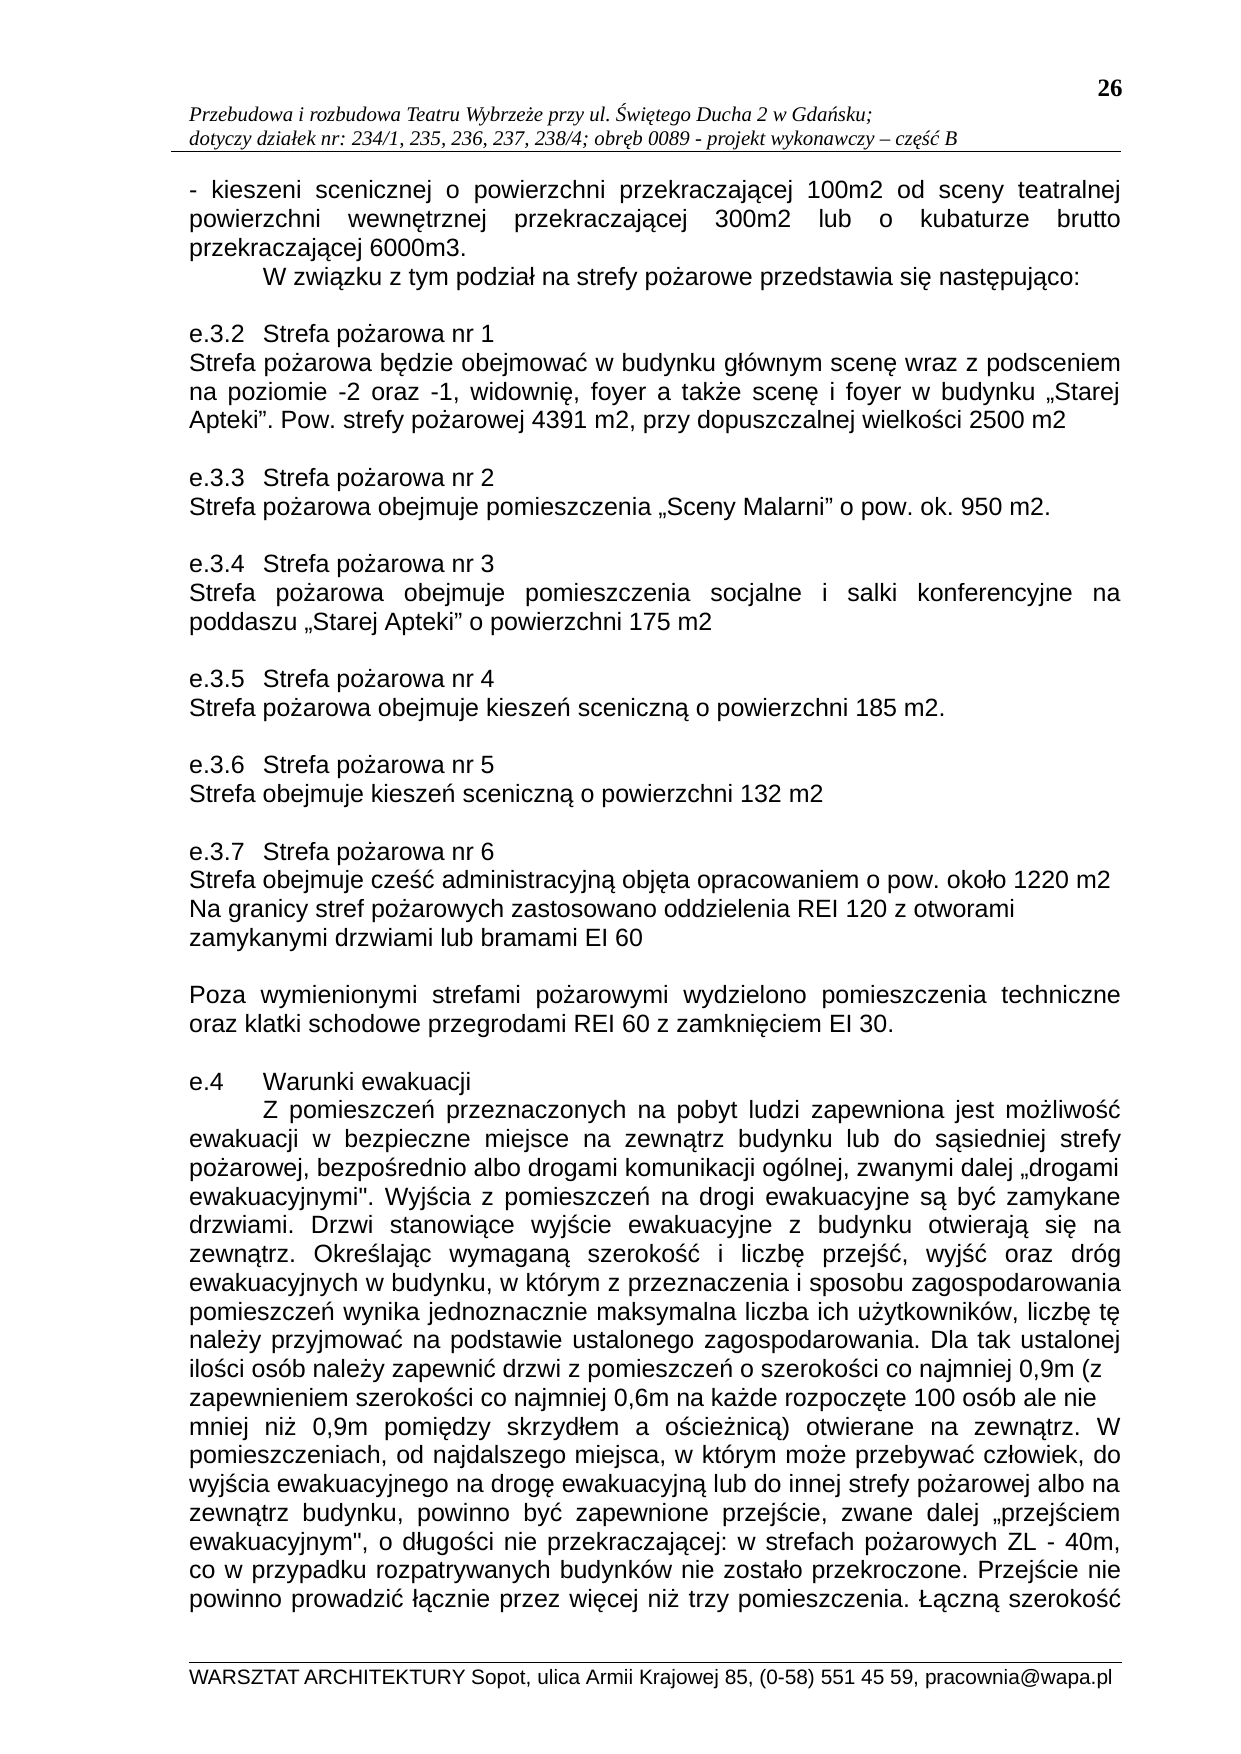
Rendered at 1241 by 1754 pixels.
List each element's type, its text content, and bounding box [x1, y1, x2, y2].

text Z pomieszczeń przeznaczonych na pobyt ludzi zapewniona jest możliwość ewakuacji w bezpieczne miejsce na zewnątrz budynku lub do sąsiedniej strefy pożarowej, bezpośrednio albo drogami komunikacji ogólnej, zwanymi dalej „drogami [189, 1096, 1122, 1182]
text e.3.6 Strefa pożarowa nr 5 [189, 751, 1122, 779]
text zamykanymi drzwiami lub bramami EI 60 [189, 923, 1122, 952]
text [189, 1412, 1122, 1613]
text Strefa pożarowa obejmuje pomieszczenia socjalne i salki konferencyjne na poddaszu „Starej Apteki” o powierzchni 175 m2 [189, 578, 1122, 636]
text ewakuacyjnymi". Wyjścia z pomieszczeń na drogi ewakuacyjne są być zamykane drzwiami. Drzwi stanowiące wyjście ewakuacyjne z budynku otwierają się na zewnątrz. Określając wymaganą szerokość i liczbę przejść, wyjść oraz dróg ewakuacyjnych w budynku, w którym z przeznaczenia i sposobu zagospodarowania pomieszczeń wynika jednoznacznie maksymalna liczba ich użytkowników, liczbę tę należy przyjmować na podstawie ustalonego zagospodarowania. Dla tak ustalonej ilości osób należy zapewnić drzwi z pomieszczeń o szerokości co najmniej 0,9m (z [189, 1182, 1122, 1383]
text Strefa obejmuje cześć administracyjną objęta opracowaniem o pow. około 1220 m2 [189, 866, 1122, 894]
text e.3.2 Strefa pożarowa nr 1 [189, 319, 1122, 348]
text Poza wymienionymi strefami pożarowymi wydzielono pomieszczenia techniczne oraz klatki schodowe przegrodami REI 60 z zamknięciem EI 30. [189, 981, 1122, 1038]
text e.4 Warunki ewakuacji [189, 1067, 1122, 1096]
text e.3.3 Strefa pożarowa nr 2 [189, 463, 1122, 492]
text zapewnieniem szerokości co najmniej 0,6m na każde rozpoczęte 100 osób ale nie [189, 1383, 1122, 1412]
text W związku z tym podział na strefy pożarowe przedstawia się następująco: [189, 262, 1122, 291]
text - kieszeni scenicznej o powierzchni przekraczającej 100m2 od sceny teatralnej powierzchni wewnętrznej przekraczającej 300m2 lub o kubaturze brutto przekraczającej 6000m3. [189, 176, 1122, 262]
text e.3.4 Strefa pożarowa nr 3 [189, 549, 1122, 578]
text Strefa obejmuje kieszeń sceniczną o powierzchni 132 m2 [189, 779, 1122, 808]
text e.3.5 Strefa pożarowa nr 4 [189, 664, 1122, 693]
text Na granicy stref pożarowych zastosowano oddzielenia REI 120 z otworami [189, 894, 1122, 923]
text Strefa pożarowa obejmuje pomieszczenia „Sceny Malarni” o pow. ok. 950 m2. [189, 492, 1122, 521]
text Strefa pożarowa obejmuje kieszeń sceniczną o powierzchni 185 m2. [189, 693, 1122, 722]
text Strefa pożarowa będzie obejmować w budynku głównym scenę wraz z podsceniem na poziomie -2 oraz -1, widownię, foyer a także scenę i foyer w budynku „Starej Apteki”. Pow. strefy pożarowej 4391 m2, przy dopuszczalnej wielkości 2500 m2 [189, 348, 1122, 434]
text e.3.7 Strefa pożarowa nr 6 [189, 837, 1122, 866]
